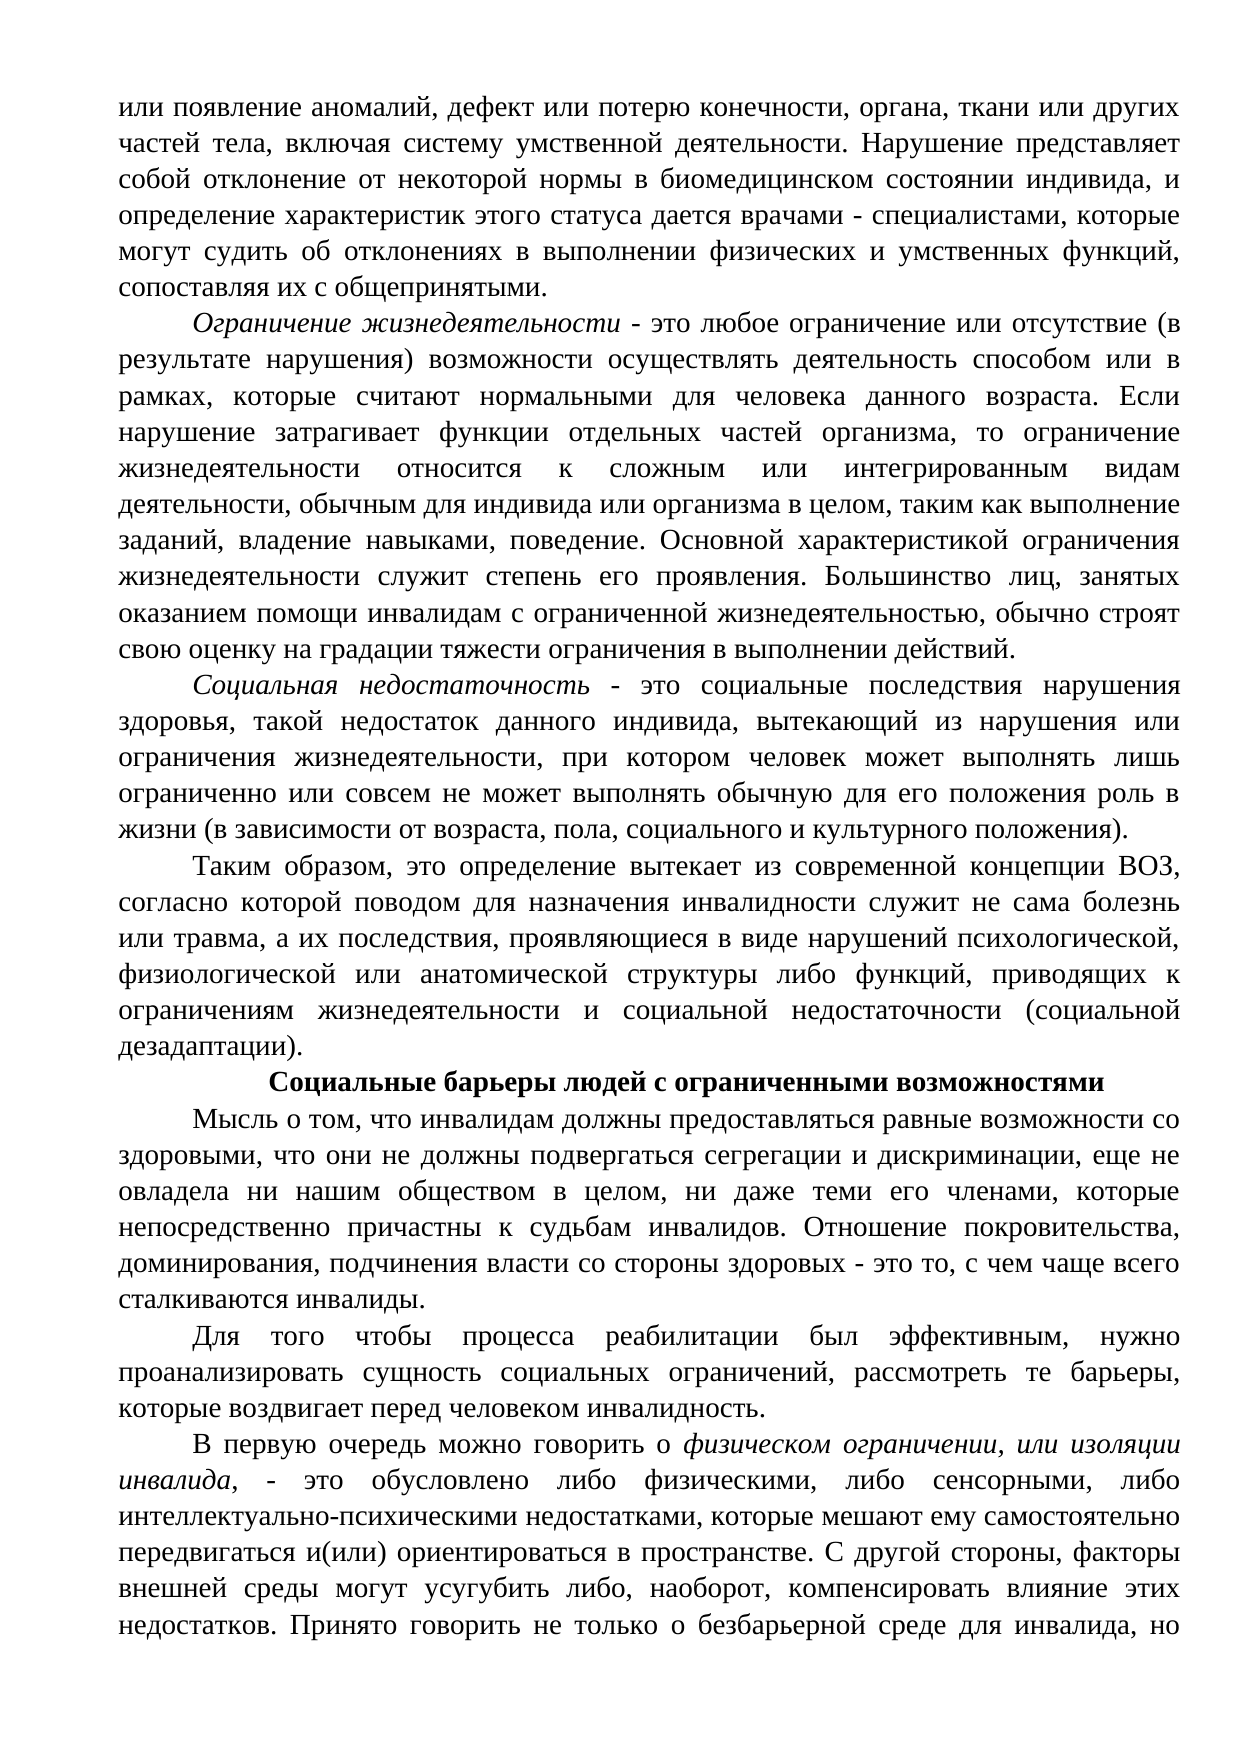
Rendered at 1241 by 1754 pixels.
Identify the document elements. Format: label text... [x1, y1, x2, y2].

list Социальная недостаточность - это социальные последствия нарушения здоровья, такой недостаток данного индивида, вытекающий из нарушения или ограничения жизнедеятельности, при котором человек может выполнять лишь ограниченно или совсем не может выполнять обычную для его положения роль в жизни (в зависимости от возраста, пола, социального и культурного положения). [118, 667, 1181, 845]
list Ограничение жизнедеятельности - это любое ограничение или отсутствие (в результате нарушения) возможности осуществлять деятельность способом или в рамках, которые считают нормальными для человека данного возраста. Если нарушение затрагивает функции отдельных частей организма, то ограничение жизнедеятельности относится к сложным или интегрированным видам деятельности, обычным для индивида или организма в целом, таким как выполнение заданий, владение навыками, поведение. Основной характеристикой ограничения жизнедеятельности служит степень его проявления. Большинство лиц, занятых оказанием помощи инвалидам с ограниченной жизнедеятельностью, обычно строят свою оценку на градации тяжести ограничения в выполнении действий. [118, 306, 1181, 664]
list Для того чтобы процесса реабилитации был эффективным, нужно проанализировать сущность социальных ограничений, рассмотреть те барьеры, которые воздвигает перед человеком инвалидность. [118, 1318, 1181, 1423]
list Социальные барьеры людей с ограниченными возможностями [192, 1064, 1181, 1098]
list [118, 89, 1181, 303]
list Мысль о том, что инвалидам должны предоставляться равные возможности со здоровыми, что они не должны подвергаться сегрегации и дискриминации, еще не овладела ни нашим обществом в целом, ни даже теми его членами, которые непосредственно причастны к судьбам инвалидов. Отношение покровительства, доминирования, подчинения власти со стороны здоровых - это то, с чем чаще всего сталкиваются инвалиды. [118, 1101, 1181, 1315]
list Таким образом, это определение вытекает из современной концепции ВОЗ, согласно которой поводом для назначения инвалидности служит не сама болезнь или травма, а их последствия, проявляющиеся в виде нарушений психологической, физиологической или анатомической структуры либо функций, приводящих к ограничениям жизнедеятельности и социальной недостаточности (социальной дезадаптации). [118, 848, 1181, 1062]
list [118, 1426, 1181, 1640]
